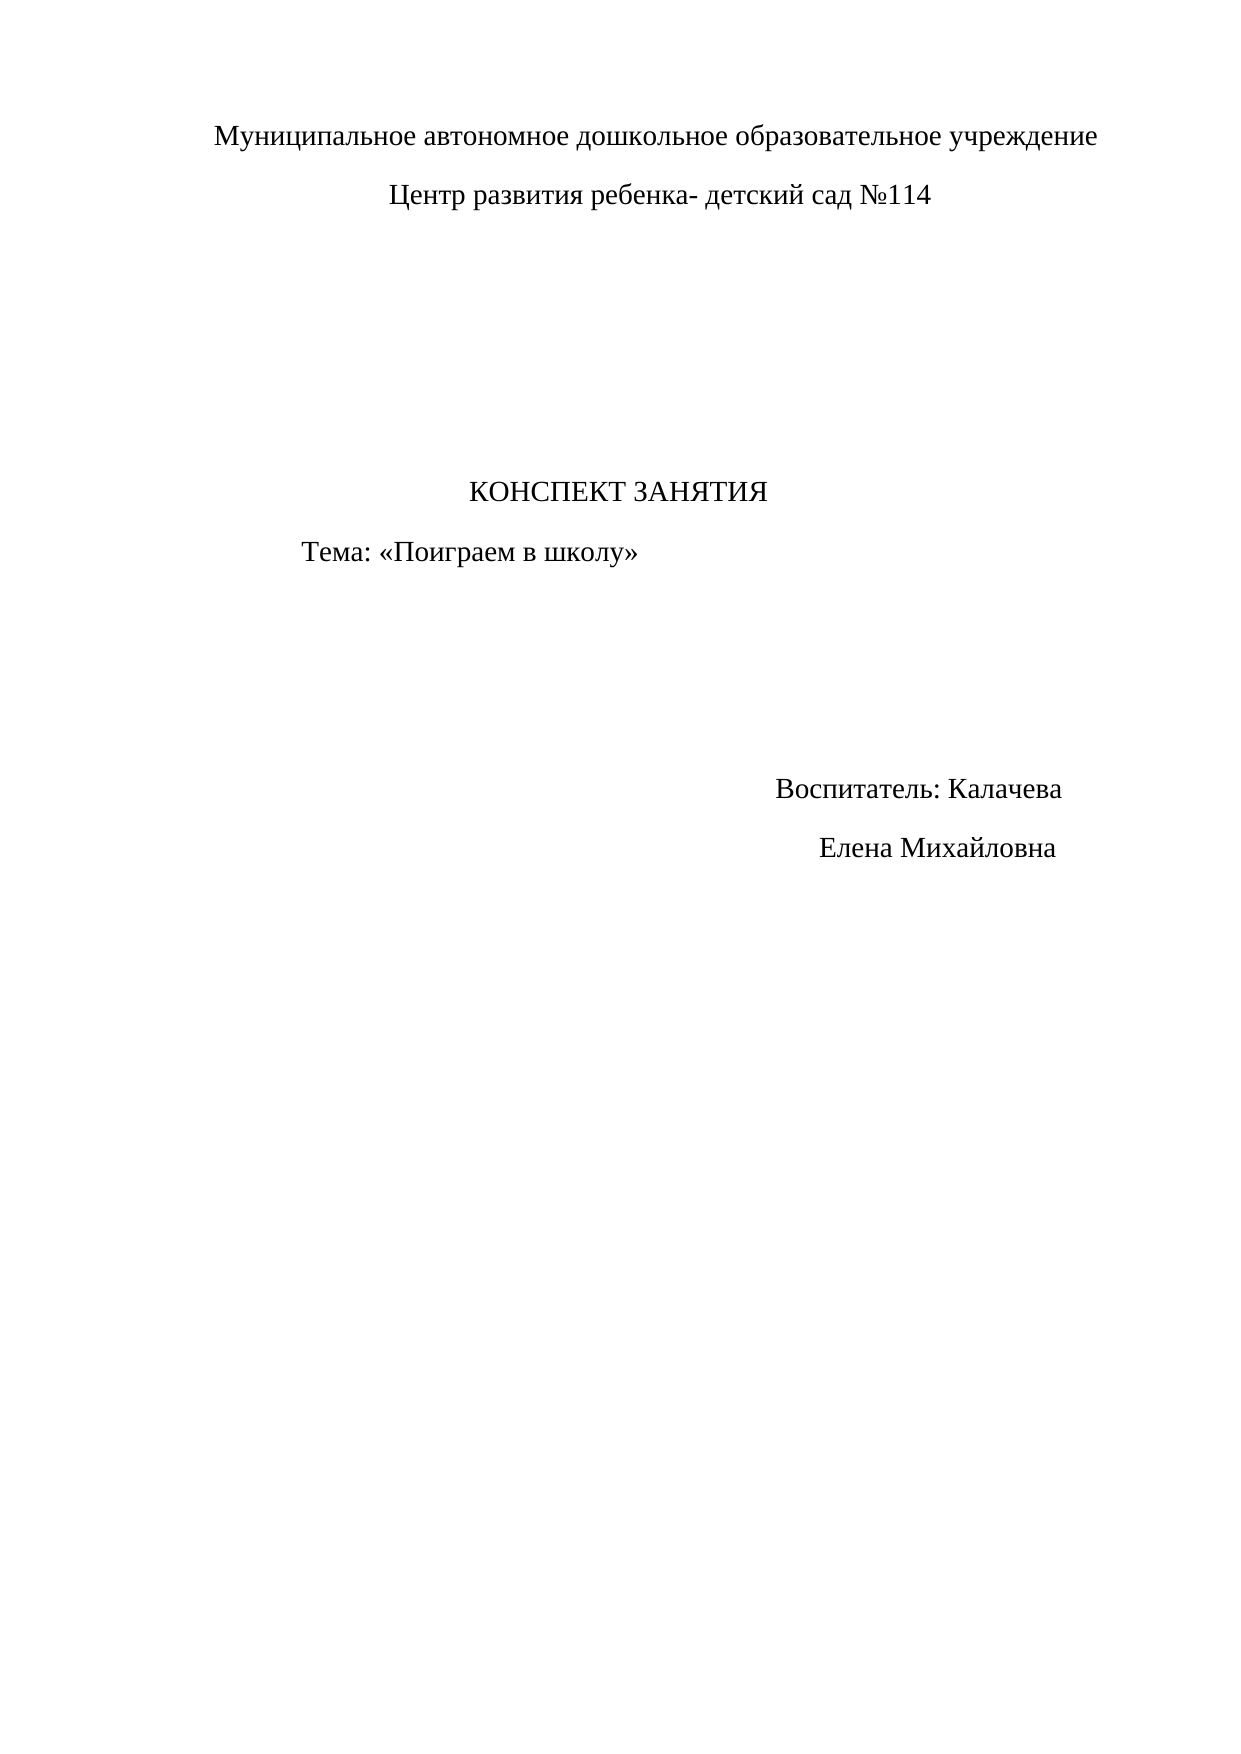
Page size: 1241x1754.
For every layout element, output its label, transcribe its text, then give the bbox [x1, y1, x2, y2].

text Воспитатель: Калачева [177, 771, 1152, 805]
text Тема: «Поиграем в школу» [177, 534, 1152, 567]
text Елена Михайловна [177, 831, 1152, 864]
text Центр развития ребенка- детский сад №114 [177, 177, 1152, 211]
text Муниципальное автономное дошкольное образовательное учреждение [177, 118, 1152, 152]
text КОНСПЕКТ ЗАНЯТИЯ [177, 474, 1152, 508]
